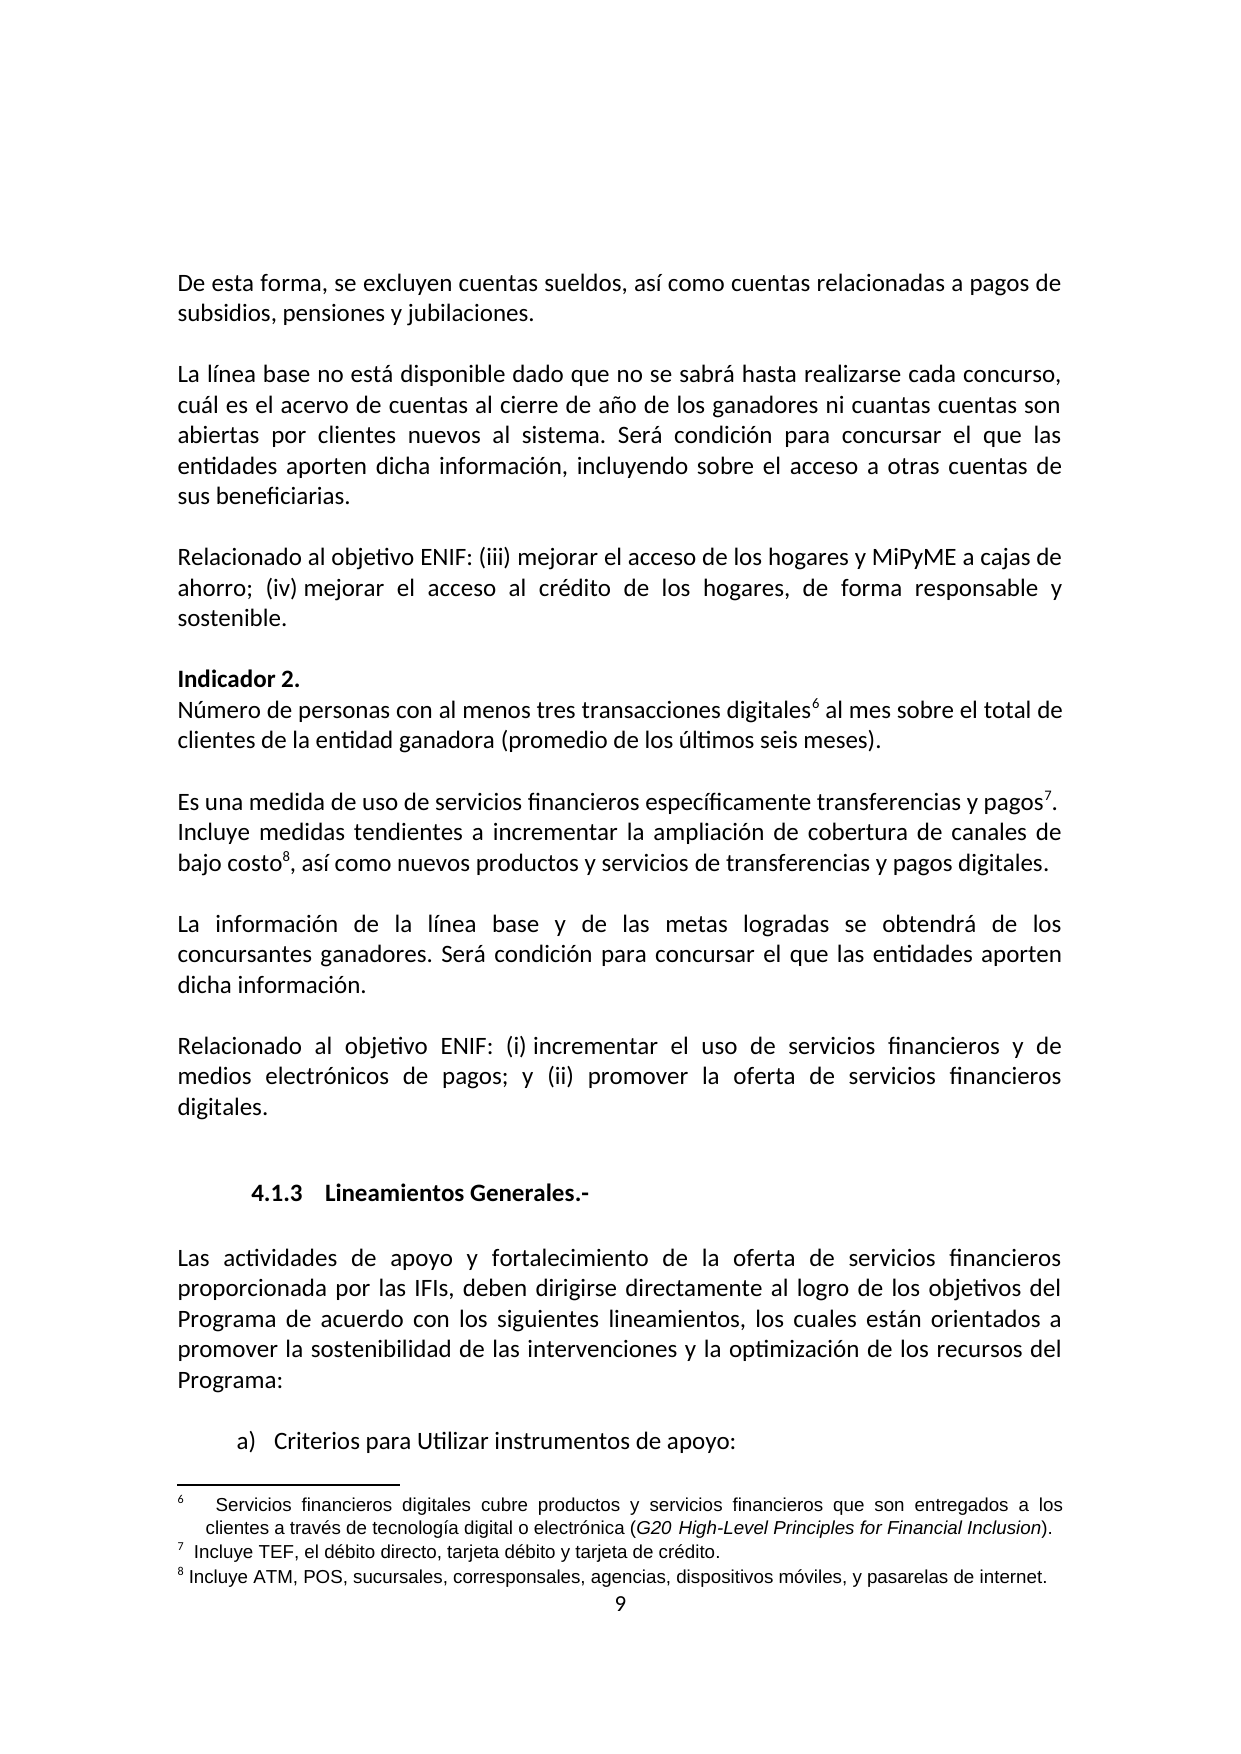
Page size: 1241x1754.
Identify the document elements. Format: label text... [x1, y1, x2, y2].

list Criterios para Utilizar instrumentos de apoyo: [236, 1425, 1063, 1455]
text Las actividades de apoyo y fortalecimiento de la oferta de servicios financieros proporcionada por las IFIs, deben dirigirse directamente al logro de los objetivos del Programa de acuerdo con los siguientes lineamientos, los cuales están orientados a promover la sostenibilidad de las intervenciones y la optimización de los recursos del Programa: [177, 1242, 1063, 1394]
text Número de personas con al menos tres transacciones digitales al mes sobre el total de clientes de la entidad ganadora (promedio de los últimos seis meses). [177, 694, 1063, 755]
text Relacionado al objetivo ENIF: (iii) mejorar el acceso de los hogares y MiPyME a cajas de ahorro; (iv) mejorar el acceso al crédito de los hogares, de forma responsable y sostenible. [177, 541, 1063, 633]
text Es una medida de uso de servicios financieros específicamente transferencias y pagos. [177, 786, 1063, 816]
text La información de la línea base y de las metas logradas se obtendrá de los concursantes ganadores. Será condición para concursar el que las entidades aporten dicha información. [177, 908, 1063, 999]
text La línea base no está disponible dado que no se sabrá hasta realizarse cada concurso, cuál es el acervo de cuentas al cierre de año de los ganadores ni cuantas cuentas son abiertas por clientes nuevos al sistema. Será condición para concursar el que las entidades aporten dicha información, incluyendo sobre el acceso a otras cuentas de sus beneficiarias. [177, 358, 1063, 511]
text Relacionado al objetivo ENIF: (i) incrementar el uso de servicios financieros y de medios electrónicos de pagos; y (ii) promover la oferta de servicios financieros digitales. [177, 1030, 1063, 1121]
text Incluye medidas tendientes a incrementar la ampliación de cobertura de canales de bajo costo, así como nuevos productos y servicios de transferencias y pagos digitales. [177, 816, 1063, 877]
text De esta forma, se excluyen cuentas sueldos, así como cuentas relacionadas a pagos de subsidios, pensiones y jubilaciones. [177, 267, 1063, 328]
subtitle 4.1.3 Lineamientos Generales.- [177, 1177, 1063, 1207]
text Indicador 2. [177, 663, 1063, 694]
